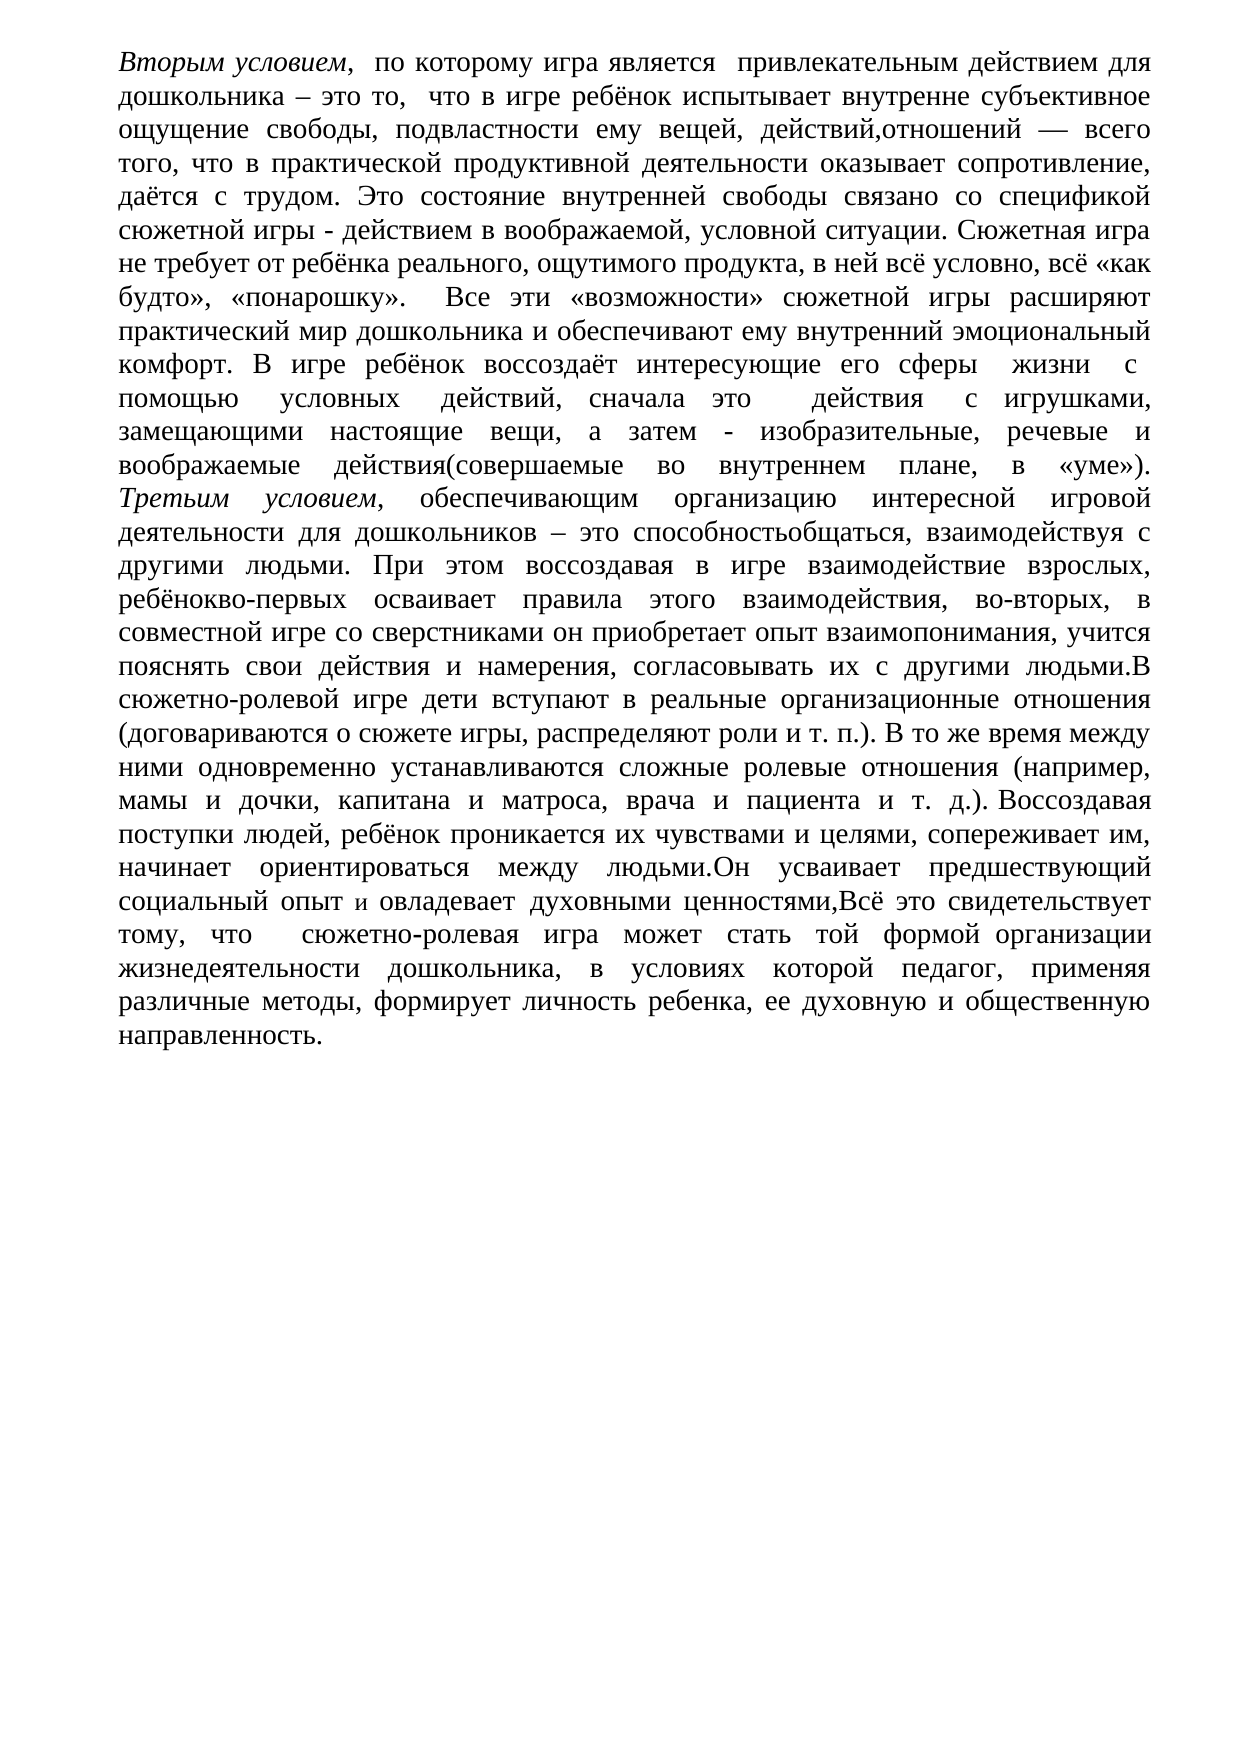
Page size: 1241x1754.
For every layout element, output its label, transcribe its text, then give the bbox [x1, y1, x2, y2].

text Вторым условием, по которому игра является привлекательным действием для дошкольника – это то, что в игре ребёнок испытывает внутренне субъективное ощущение свободы, подвластности ему вещей, действий,отношений — всего того, что в практической продуктивной деятельности оказывает сопротивление, даётся с трудом. Это состояние внутренней свободы связано со спецификой сюжетной игры - действием в воображаемой, условной ситуации. Сюжетная игра не требует от ребёнка реального, ощутимого продукта, в ней всё условно, всё «как будто», «понарошку». Все эти «возможности» сюжетной игры расширяют практический мир дошкольника и обеспечивают ему внутренний эмоциональный комфорт. В игре ребёнок воссоздаёт интересующие его сферы жизни с помощью условных действий, сначала это действия с игрушками, замещающими настоящие вещи, а затем - изобразительные, речевые и воображаемые действия(совершаемые во внутреннем плане, в «уме»). Третьим условием, обеспечивающим организацию интересной игровой деятельности для дошкольников – это способностьобщаться, взаимодействуя с другими людьми. При этом воссоздавая в игре взаимодействие взрослых, ребёнокво-первых осваивает правила этого взаимодействия, во-вторых, в совместной игре со сверстниками он приобретает опыт взаимопонимания, учится пояснять свои действия и намерения, согласовывать их с другими людьми.В сюжетно-ролевой игре дети вступают в реальные организационные отношения (договариваются о сюжете игры, распределяют роли и т. п.). В то же время между ними одновременно устанавливаются сложные ролевые отношения (например, мамы и дочки, капитана и матроса, врача и пациента и т. д.). Воссоздавая поступки людей, ребёнок проникается их чувствами и целями, сопереживает им, начинает ориентироваться между людьми.Он усваивает предшествующий социальный опыт и овладевает духовными ценностями,Всё это свидетельствует тому, что сюжетно-ролевая игра может стать той формой организации жизнедеятельности дошкольника, в условиях которой педагог, применяя различные методы, формирует личность ребенка, ее духовную и общественную направленность. [118, 44, 1152, 1051]
